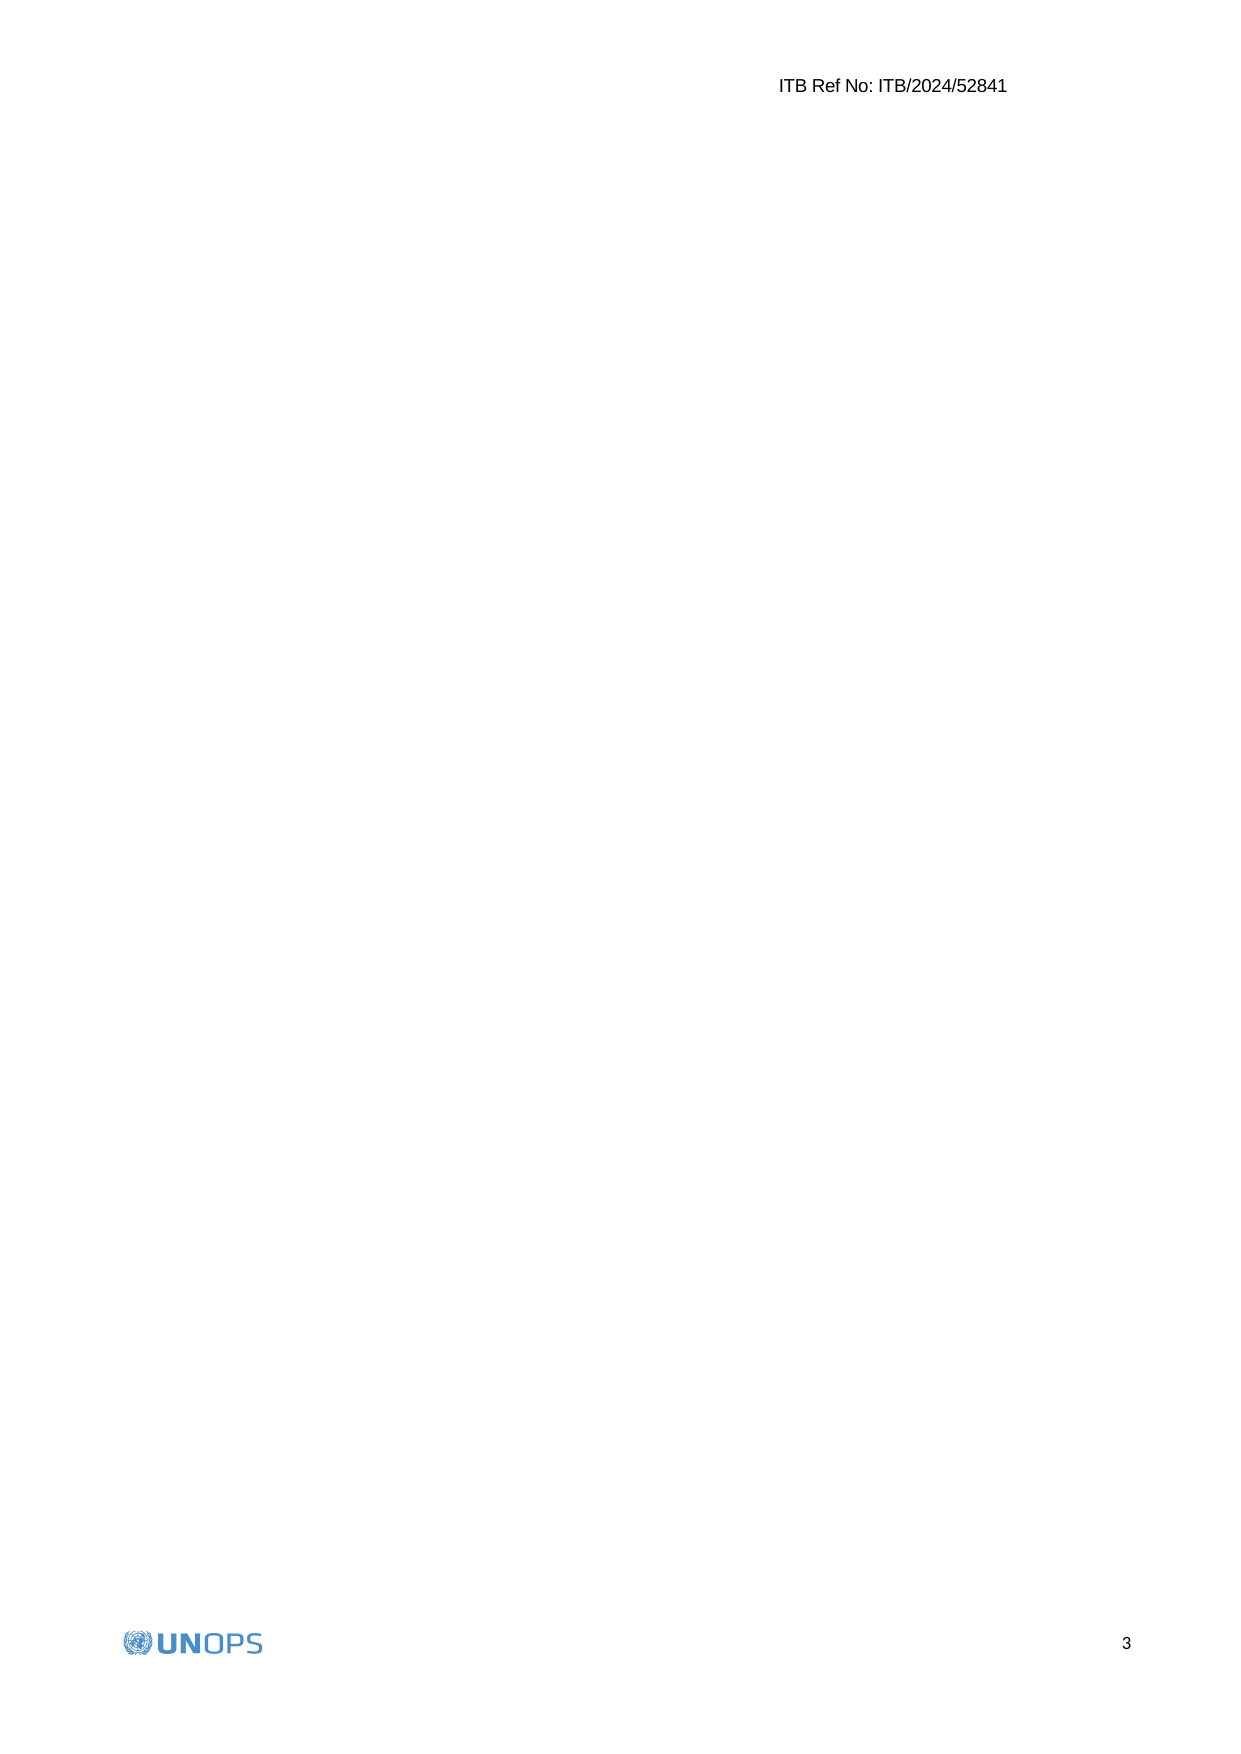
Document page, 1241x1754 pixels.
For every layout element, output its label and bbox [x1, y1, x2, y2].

picture [123, 1631, 262, 1655]
